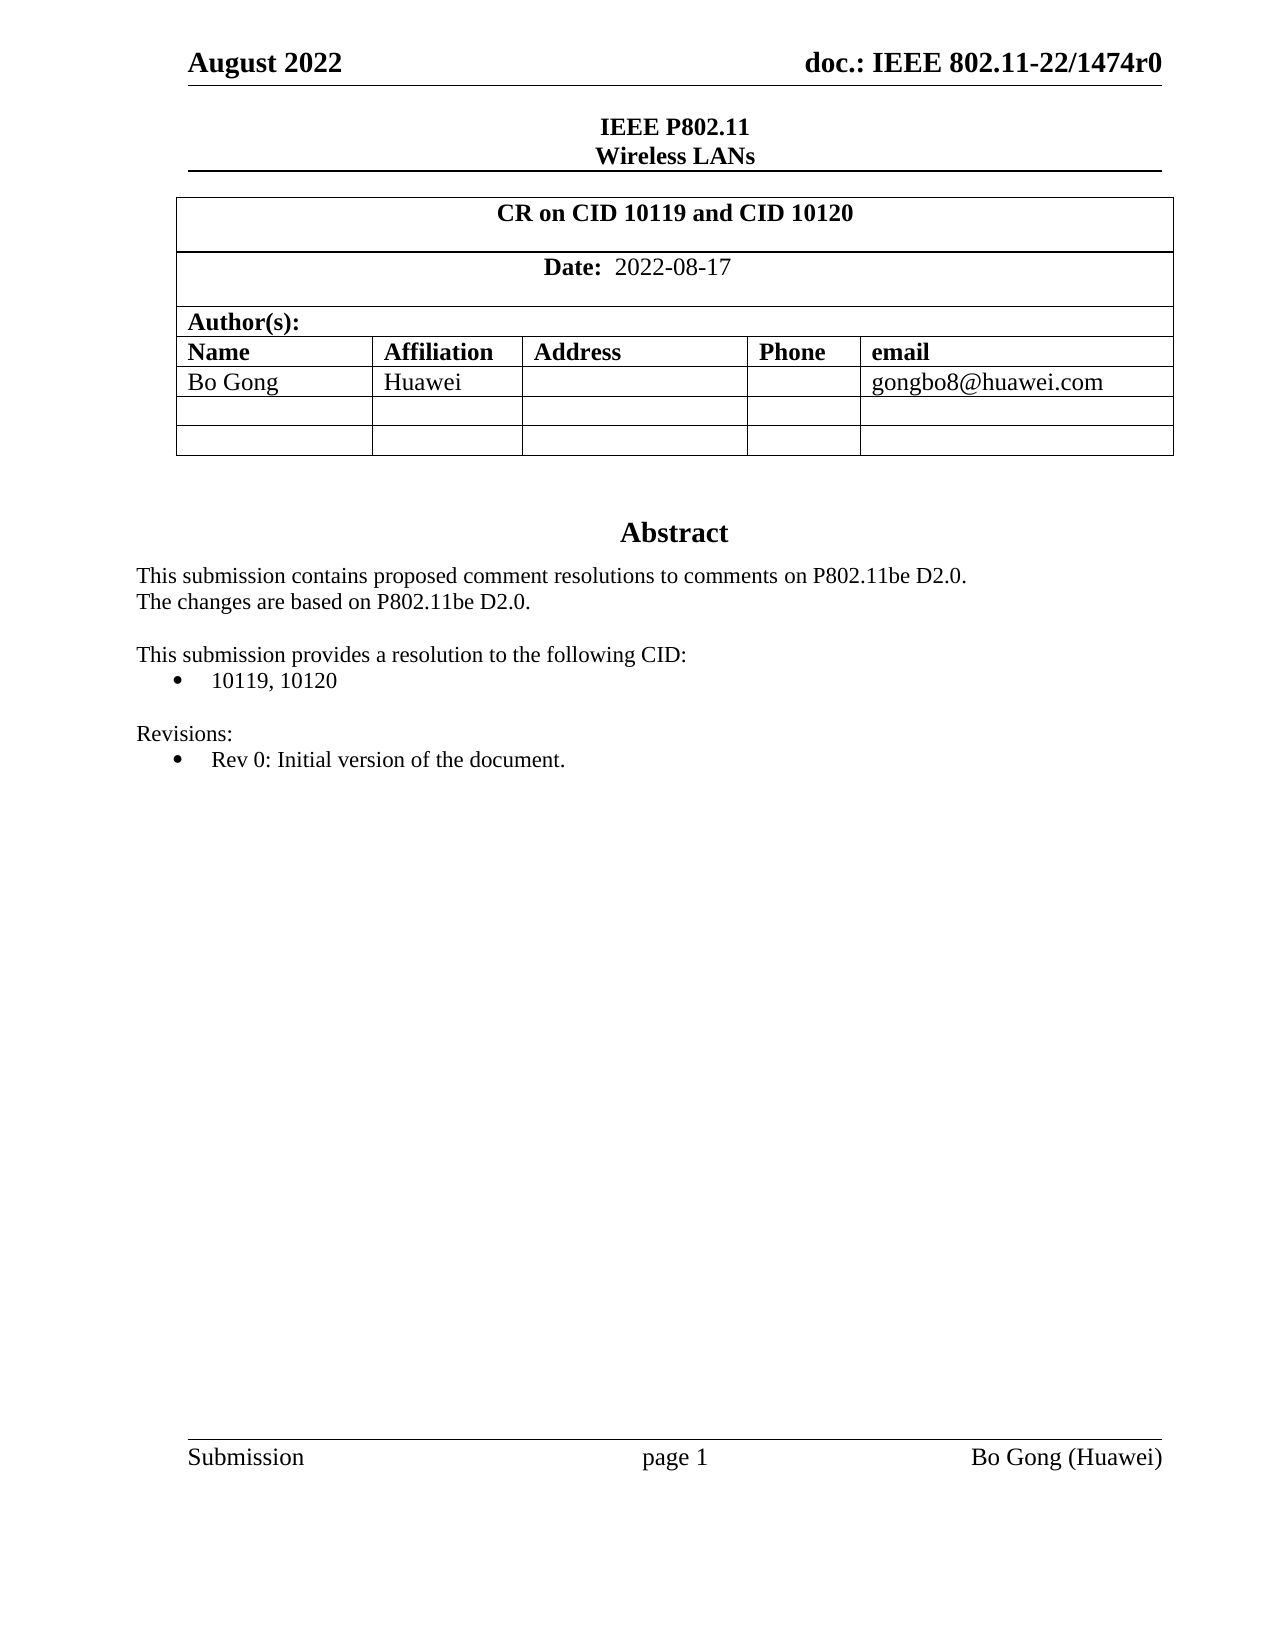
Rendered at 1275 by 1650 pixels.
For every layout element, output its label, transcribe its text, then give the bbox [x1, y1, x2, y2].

table_header CR on CID 10119 and CID 10120 [177, 198, 1173, 251]
table_cell [523, 397, 747, 425]
table_cell Name [177, 337, 372, 366]
table_cell [748, 367, 860, 396]
table_cell gongbo8@huawei.com [861, 367, 1173, 396]
table_cell Address [523, 337, 747, 366]
table_cell [861, 397, 1173, 425]
table_cell Phone [748, 337, 860, 366]
table_cell [177, 426, 372, 455]
table_cell email [861, 337, 1173, 366]
table_cell [861, 426, 1173, 455]
table_cell [177, 397, 372, 425]
table_cell [748, 397, 860, 425]
text IEEE P802.11 Wireless LANs [187, 112, 1162, 172]
table_cell Huawei [373, 367, 522, 396]
table_cell Bo Gong [177, 367, 372, 396]
table_cell Date: 2022-08-17 [177, 253, 1173, 306]
table_cell Author(s): [177, 307, 1173, 336]
table_cell [748, 426, 860, 455]
table_cell [373, 426, 522, 455]
table_cell [523, 426, 747, 455]
table_cell Affiliation [373, 337, 522, 366]
table_cell [373, 397, 522, 425]
table_cell [523, 367, 747, 396]
